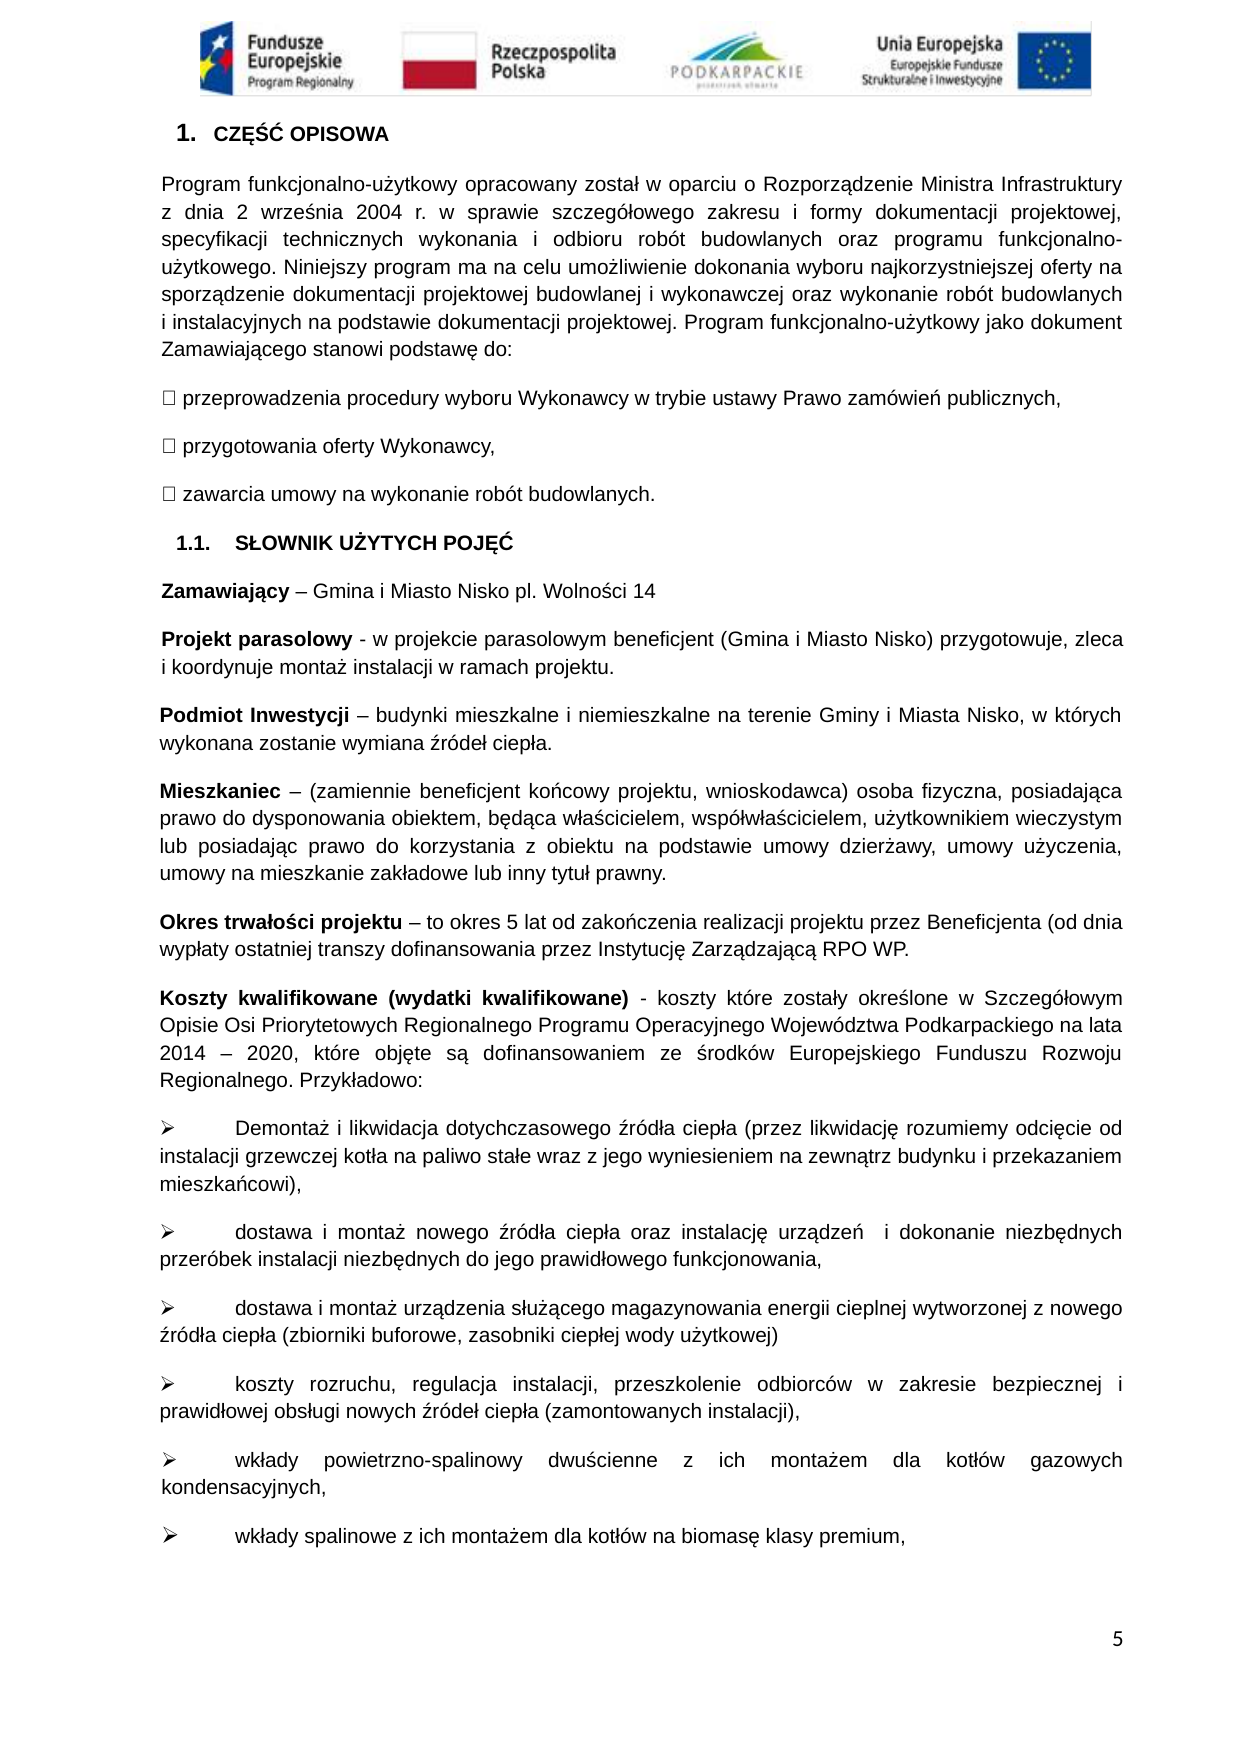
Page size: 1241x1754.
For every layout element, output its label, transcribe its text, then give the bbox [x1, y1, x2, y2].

list wkłady powietrzno-spalinowy dwuścienne z ich montażem dla kotłów gazowych kondensacyjnych, [161, 1447, 1123, 1499]
list wkłady spalinowe z ich montażem dla kotłów na biomasę klasy premium, [161, 1523, 1123, 1548]
list dostawa i montaż nowego źródła ciepła oraz instalację urządzeń i dokonanie niezbędnych przeróbek instalacji niezbędnych do jego prawidłowego funkcjonowania, [159, 1220, 1123, 1271]
list koszty rozruchu, regulacja instalacji, przeszkolenie odbiorców w zakresie bezpiecznej i prawidłowej obsługi nowych źródeł ciepła (zamontowanych instalacji), [159, 1372, 1123, 1423]
list Mieszkaniec – (zamiennie beneficjent końcowy projektu, wnioskodawca) osoba fizyczna, posiadająca prawo do dysponowania obiektem, będąca właścicielem, współwłaścicielem, użytkownikiem wieczystym lub posiadając prawo do korzystania z obiektu na podstawie umowy dzierżawy, umowy użyczenia, umowy na mieszkanie zakładowe lub inny tytuł prawny. [159, 779, 1123, 885]
picture [200, 21, 1093, 98]
list Zamawiający – Gmina i Miasto Nisko pl. Wolności 14 [161, 579, 1123, 603]
list Podmiot Inwestycji – budynki mieszkalne i niemieszkalne na terenie Gminy i Miasta Nisko, w których wykonana zostanie wymiana źródeł ciepła. [159, 703, 1123, 754]
list  zawarcia umowy na wykonanie robót budowlanych. [161, 482, 1123, 506]
list  przeprowadzenia procedury wyboru Wykonawcy w trybie ustawy Prawo zamówień publicznych, [161, 385, 1123, 409]
list Demontaż i likwidacja dotychczasowego źródła ciepła (przez likwidację rozumiemy odcięcie od instalacji grzewczej kotła na paliwo stałe wraz z jego wyniesieniem na zewnątrz budynku i przekazaniem mieszkańcowi), [159, 1116, 1123, 1195]
list dostawa i montaż urządzenia służącego magazynowania energii cieplnej wytworzonej z nowego źródła ciepła (zbiorniki buforowe, zasobniki ciepłej wody użytkowej) [159, 1296, 1123, 1347]
list Program funkcjonalno-użytkowy opracowany został w oparciu o Rozporządzenie Ministra Infrastruktury z dnia 2 września 2004 r. w sprawie szczegółowego zakresu i formy dokumentacji projektowej, specyfikacji technicznych wykonania i odbioru robót budowlanych oraz programu funkcjonalno-użytkowego. Niniejszy program ma na celu umożliwienie dokonania wyboru najkorzystniejszej oferty na sporządzenie dokumentacji projektowej budowlanej i wykonawczej oraz wykonanie robót budowlanych i instalacyjnych na podstawie dokumentacji projektowej. Program funkcjonalno-użytkowy jako dokument Zamawiającego stanowi podstawę do: [161, 172, 1123, 361]
list CZĘŚĆ OPISOWA [176, 118, 1123, 147]
list Projekt parasolowy - w projekcie parasolowym beneficjent (Gmina i Miasto Nisko) przygotowuje, zleca i koordynuje montaż instalacji w ramach projektu. [161, 627, 1123, 678]
list Okres trwałości projektu – to okres 5 lat od zakończenia realizacji projektu przez Beneficjenta (od dnia wypłaty ostatniej transzy dofinansowania przez Instytucję Zarządzającą RPO WP. [159, 909, 1123, 961]
list Koszty kwalifikowane (wydatki kwalifikowane) - koszty które zostały określone w Szczegółowym Opisie Osi Priorytetowych Regionalnego Programu Operacyjnego Województwa Podkarpackiego na lata 2014 – 2020, które objęte są dofinansowaniem ze środków Europejskiego Funduszu Rozwoju Regionalnego. Przykładowo: [159, 985, 1123, 1092]
list  przygotowania oferty Wykonawcy, [161, 434, 1123, 458]
list SŁOWNIK UŻYTYCH POJĘĆ [176, 530, 1123, 554]
